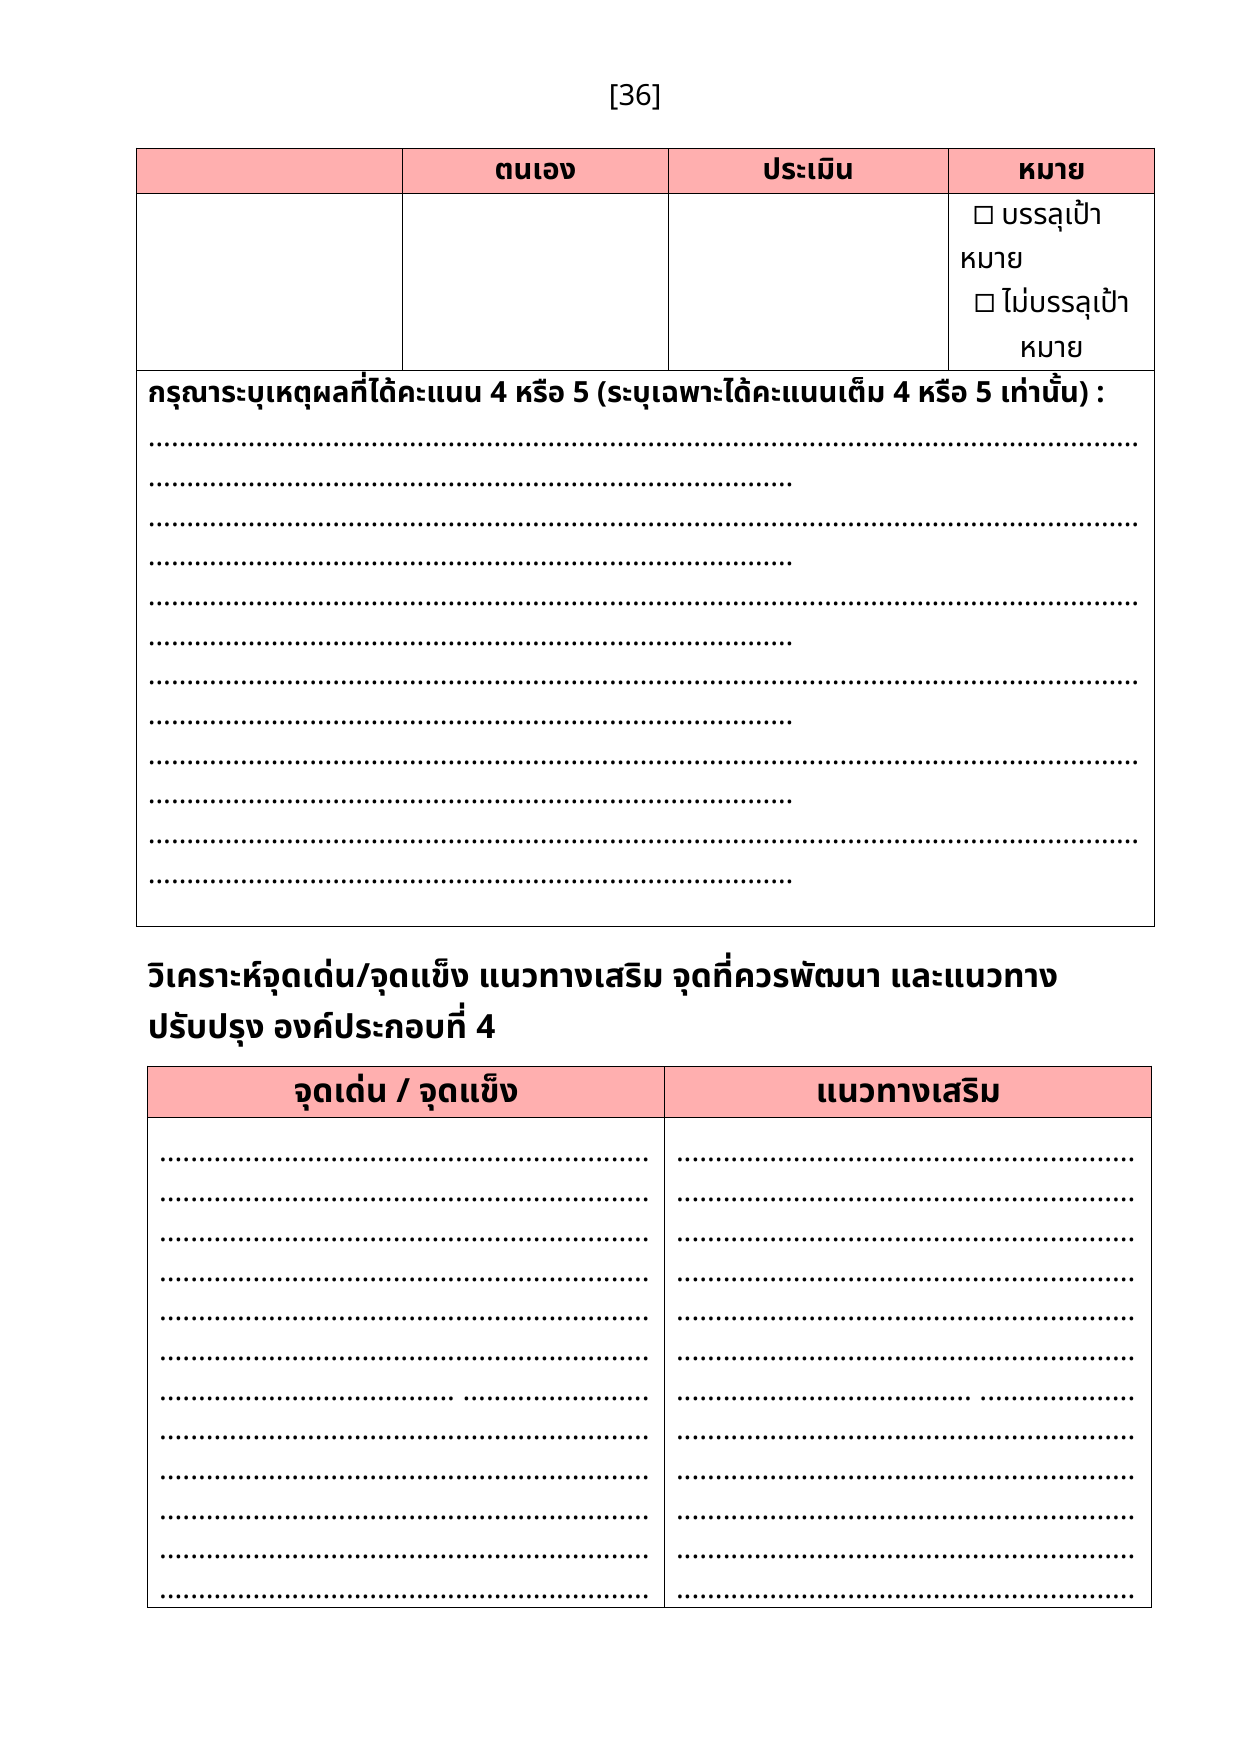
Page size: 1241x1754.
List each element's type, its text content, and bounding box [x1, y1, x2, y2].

table_header เป้าหมาย [137, 149, 402, 193]
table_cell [148, 1118, 664, 1607]
table_cell บรรลุเป้าหมาย ไม่บรรลุเป้าหมาย [949, 194, 1154, 370]
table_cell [665, 1118, 1151, 1607]
table_header คะแนนประเมินตนเอง [403, 149, 668, 193]
table_cell กรุณาระบุเหตุผลที่ได้คะแนน 4 หรือ 5 (ระบุเฉพาะได้คะแนนเต็ม 4 หรือ 5 เท่านั้น) : …………………………………………………………………………………………………………………………………………………………………………………………… …………………………………………………………………………………………………………………………………………………………………………………………… …………………………………………………………………………………………………………………………………………………………………………………………… …………………………………………………………………………………………………………………………………………………………………………………………… …………………………………………………………………………………………………………………………………………………………………………………………… …………………………………………………………………………………………………………………………………………………………………………………………… [137, 371, 1154, 926]
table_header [669, 149, 948, 193]
table_cell [137, 194, 402, 370]
table_cell [669, 194, 948, 370]
table_header จุดเด่น / จุดแข็ง [148, 1067, 664, 1117]
table_cell [403, 194, 668, 370]
text วิเคราะห์จุดเด่น/จุดแข็ง แนวทางเสริม จุดที่ควรพัฒนา และแนวทางปรับปรุง องค์ประกอบที่ 4 [148, 952, 1122, 1053]
table_header แนวทางเสริม [665, 1067, 1151, 1117]
table_header การบรรลุเป้าหมาย [949, 149, 1154, 193]
